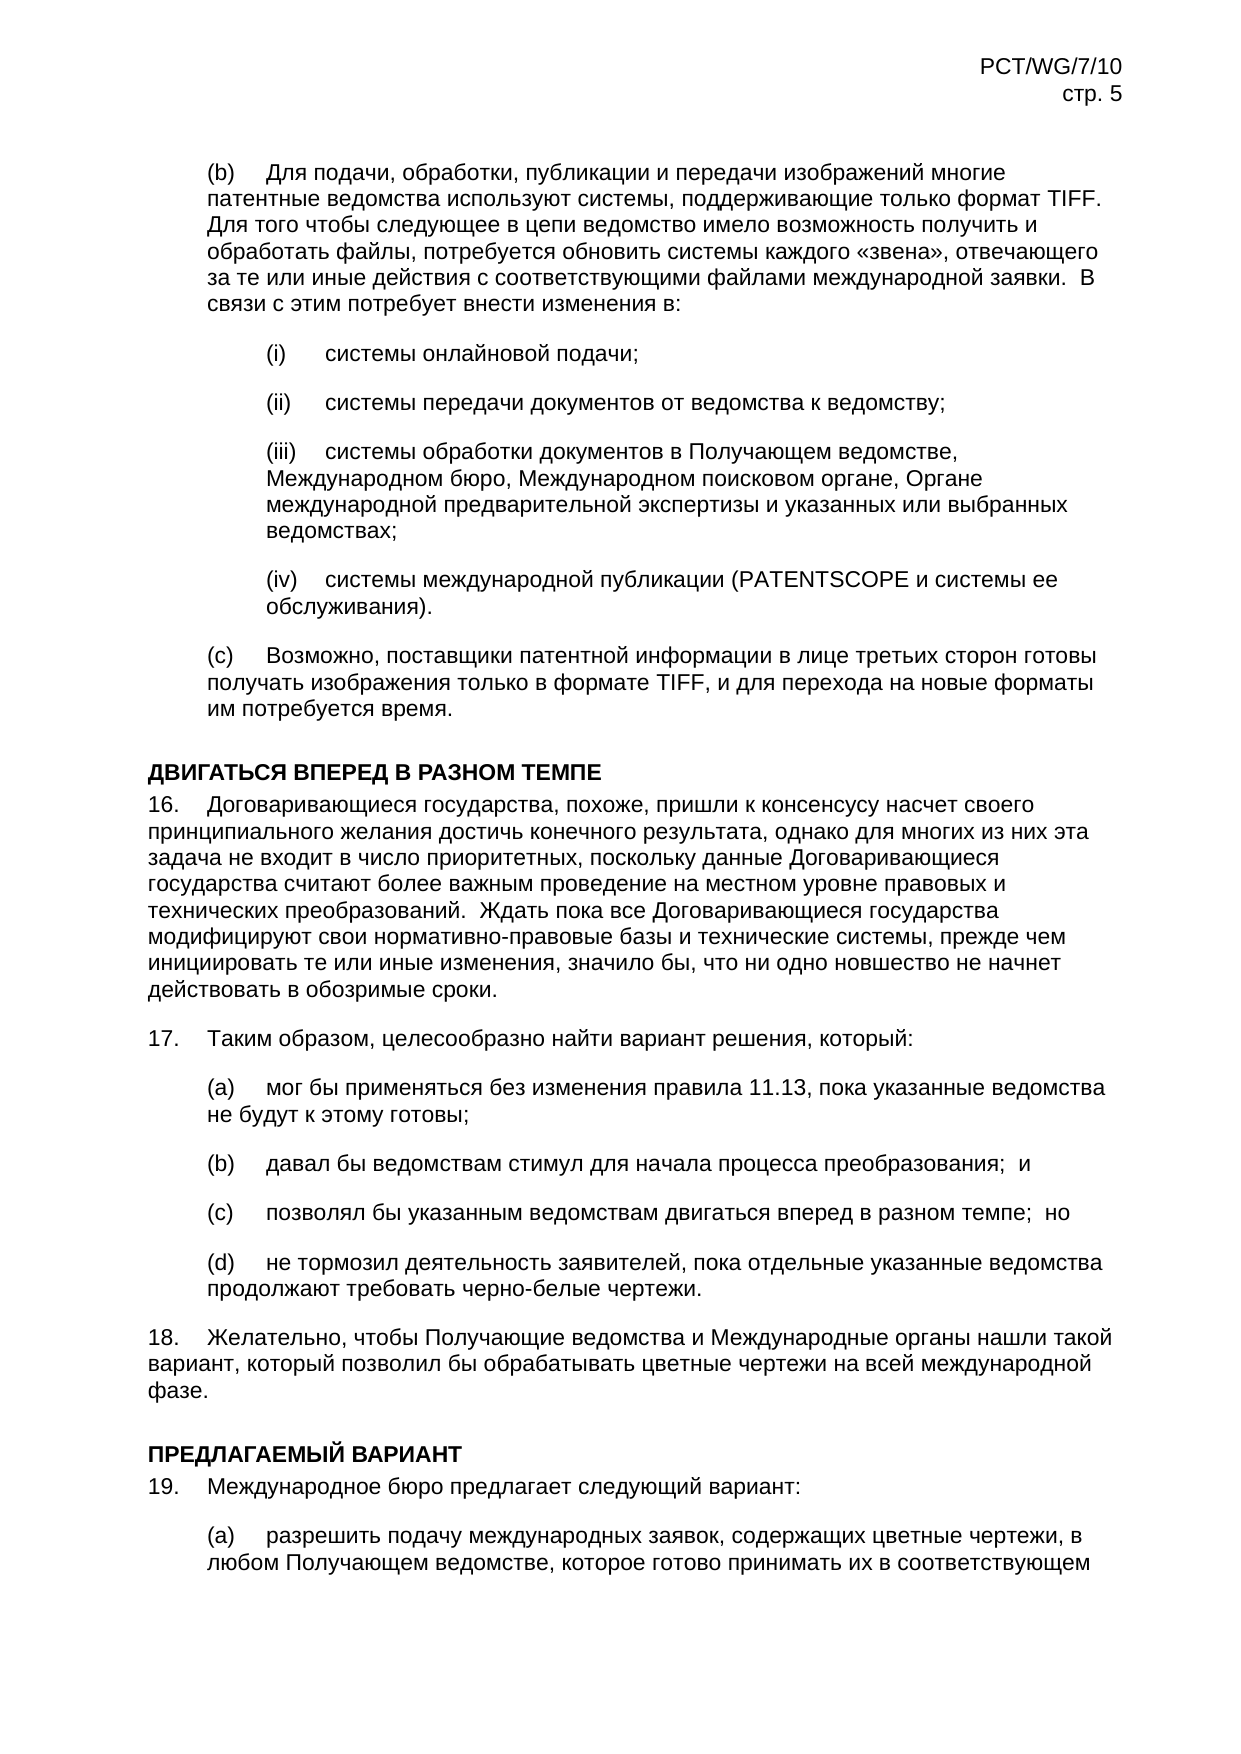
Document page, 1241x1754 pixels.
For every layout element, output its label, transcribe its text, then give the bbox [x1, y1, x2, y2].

list системы передачи документов от ведомства к ведомству; [266, 389, 1122, 415]
list системы международной публикации (PATENTSCOPE и системы ее обслуживания). [266, 566, 1122, 619]
list мог бы применяться без изменения правила 11.13, пока указанные ведомства не будут к этому готовы; [207, 1074, 1122, 1127]
list давал бы ведомствам стимул для начала процесса преобразования; и [207, 1150, 1122, 1176]
subtitle двигаться вперед в Разном темпе [148, 759, 1122, 785]
subtitle предлагаемый вариант [148, 1441, 1122, 1467]
list Для подачи, обработки, публикации и передачи изображений многие патентные ведомства используют системы, поддерживающие только формат TIFF. Для того чтобы следующее в цепи ведомство имело возможность получить и обработать файлы, потребуется обновить системы каждого «звена», отвечающего за те или иные действия с соответствующими файлами международной заявки. В связи с этим потребует внести изменения в: [207, 158, 1122, 317]
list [207, 1522, 1122, 1575]
list системы обработки документов в Получающем ведомстве, Международном бюро, Международном поисковом органе, Органе международной предварительной экспертизы и указанных или выбранных ведомствах; [266, 438, 1122, 543]
list Возможно, поставщики патентной информации в лице третьих сторон готовы получать изображения только в формате TIFF, и для перехода на новые форматы им потребуется время. [207, 642, 1122, 721]
text Желательно, чтобы Получающие ведомства и Международные органы нашли такой вариант, который позволил бы обрабатывать цветные чертежи на всей международной фазе. [148, 1324, 1122, 1403]
text Международное бюро предлагает следующий вариант: [148, 1473, 1122, 1499]
text Таким образом, целесообразно найти вариант решения, который: [148, 1025, 1122, 1051]
list системы онлайновой подачи; [266, 339, 1122, 366]
list не тормозил деятельность заявителей, пока отдельные указанные ведомства продолжают требовать черно-белые чертежи. [207, 1248, 1122, 1301]
list позволял бы указанным ведомствам двигаться вперед в разном темпе; но [207, 1199, 1122, 1226]
text Договаривающиеся государства, похоже, пришли к консенсусу насчет своего принципиального желания достичь конечного результата, однако для многих из них эта задача не входит в число приоритетных, поскольку данные Договаривающиеся государства считают более важным проведение на местном уровне правовых и технических преобразований. Ждать пока все Договаривающиеся государства модифицируют свои нормативно-правовые базы и технические системы, прежде чем инициировать те или иные изменения, значило бы, что ни одно новшество не начнет действовать в обозримые сроки. [148, 791, 1122, 1002]
